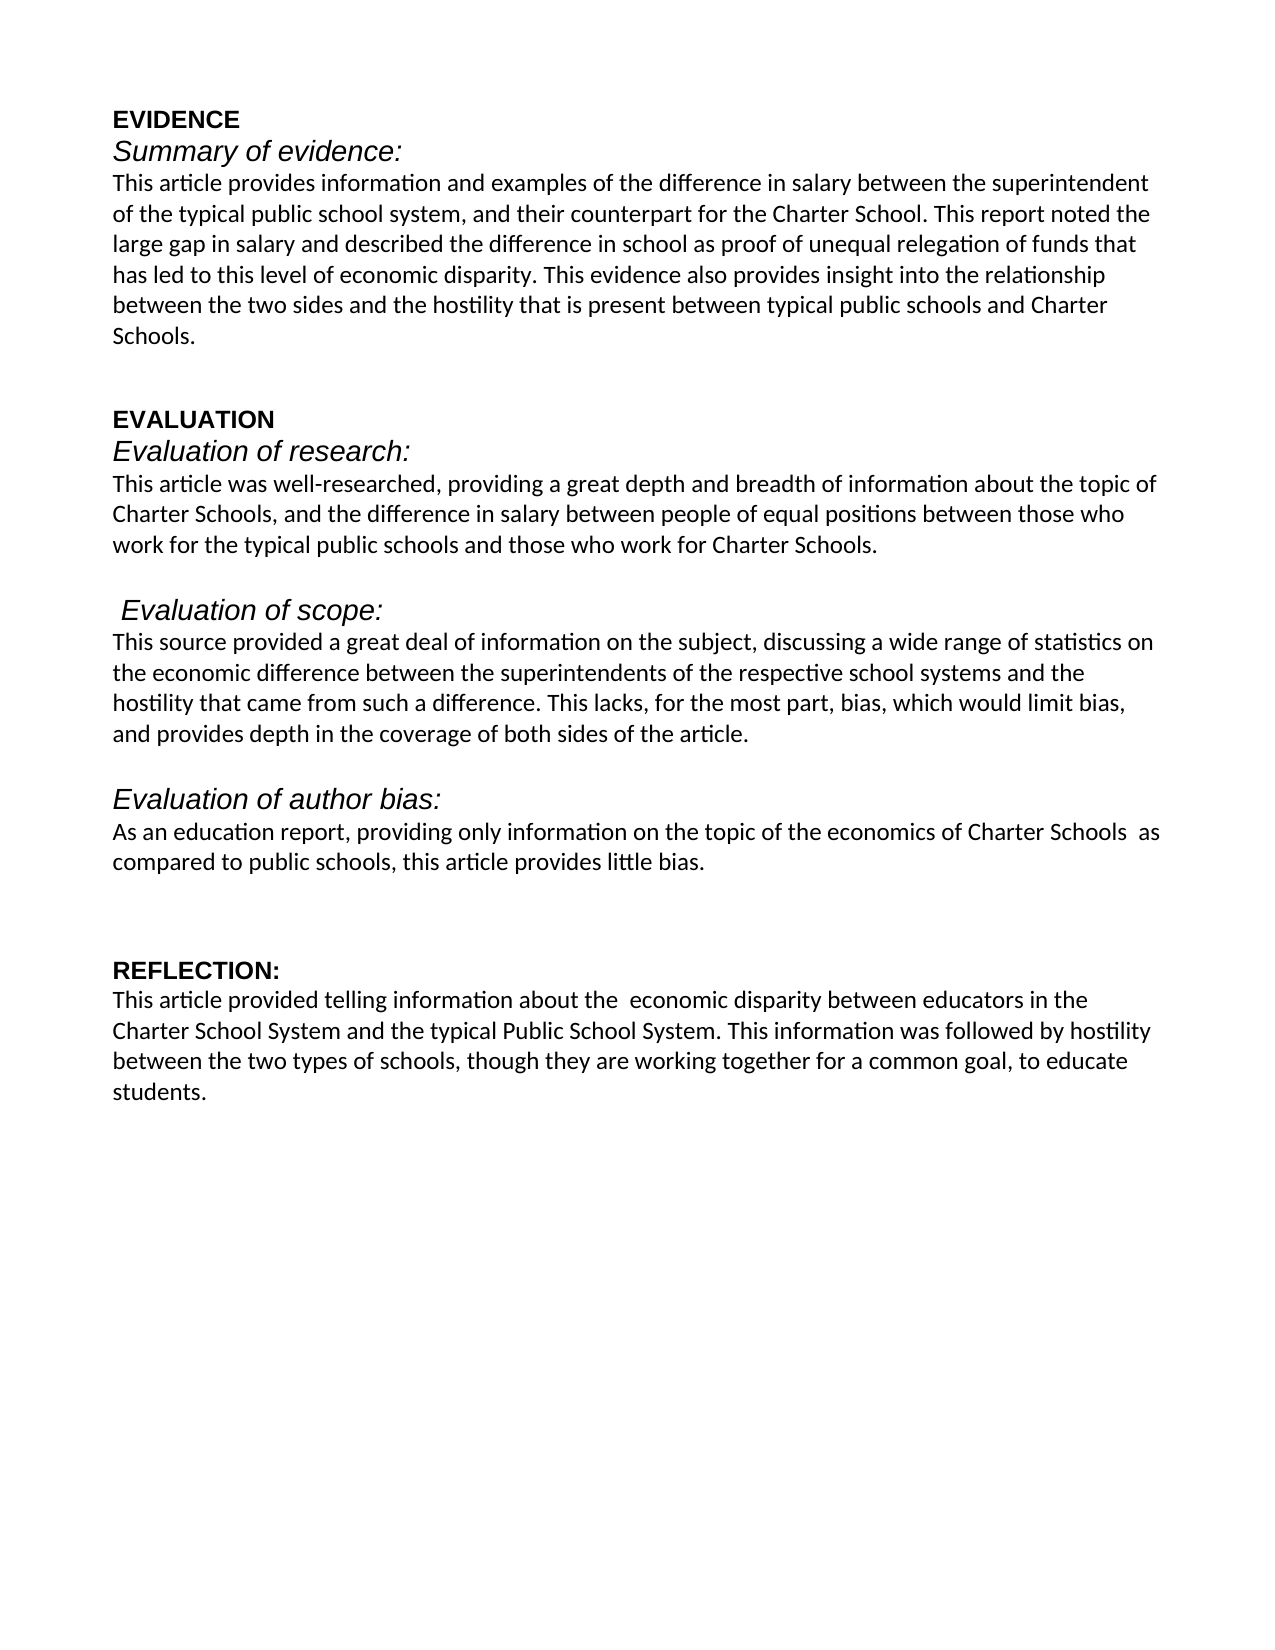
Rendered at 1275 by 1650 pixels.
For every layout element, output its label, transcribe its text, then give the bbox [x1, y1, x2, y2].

text EVIDENCE [112, 105, 1162, 134]
text Summary of evidence: [112, 134, 1162, 167]
text This article provides information and examples of the difference in salary between the superintendent of the typical public school system, and their counterpart for the Charter School. This report noted the large gap in salary and described the difference in school as proof of unequal relegation of funds that has led to this level of economic disparity. This evidence also provides insight into the relationship between the two sides and the hostility that is present between typical public schools and Charter Schools. [112, 167, 1162, 350]
text REFLECTION: [112, 956, 1162, 984]
text EVALUATION [112, 406, 1162, 434]
text Evaluation of scope: [112, 593, 1162, 626]
text As an education report, providing only information on the topic of the economics of Charter Schools as compared to public schools, this article provides little bias. [112, 816, 1162, 877]
text This article was well-researched, providing a great depth and breadth of information about the topic of Charter Schools, and the difference in salary between people of equal positions between those who work for the typical public schools and those who work for Charter Schools. [112, 468, 1162, 559]
text This article provided telling information about the economic disparity between educators in the Charter School System and the typical Public School System. This information was followed by hostility between the two types of schools, though they are working together for a common goal, to educate students. [112, 984, 1162, 1107]
text Evaluation of author bias: [112, 782, 1162, 816]
text Evaluation of research: [112, 434, 1162, 468]
text This source provided a great deal of information on the subject, discussing a wide range of statistics on the economic difference between the superintendents of the respective school systems and the hostility that came from such a difference. This lacks, for the most part, bias, which would limit bias, and provides depth in the coverage of both sides of the article. [112, 626, 1162, 748]
